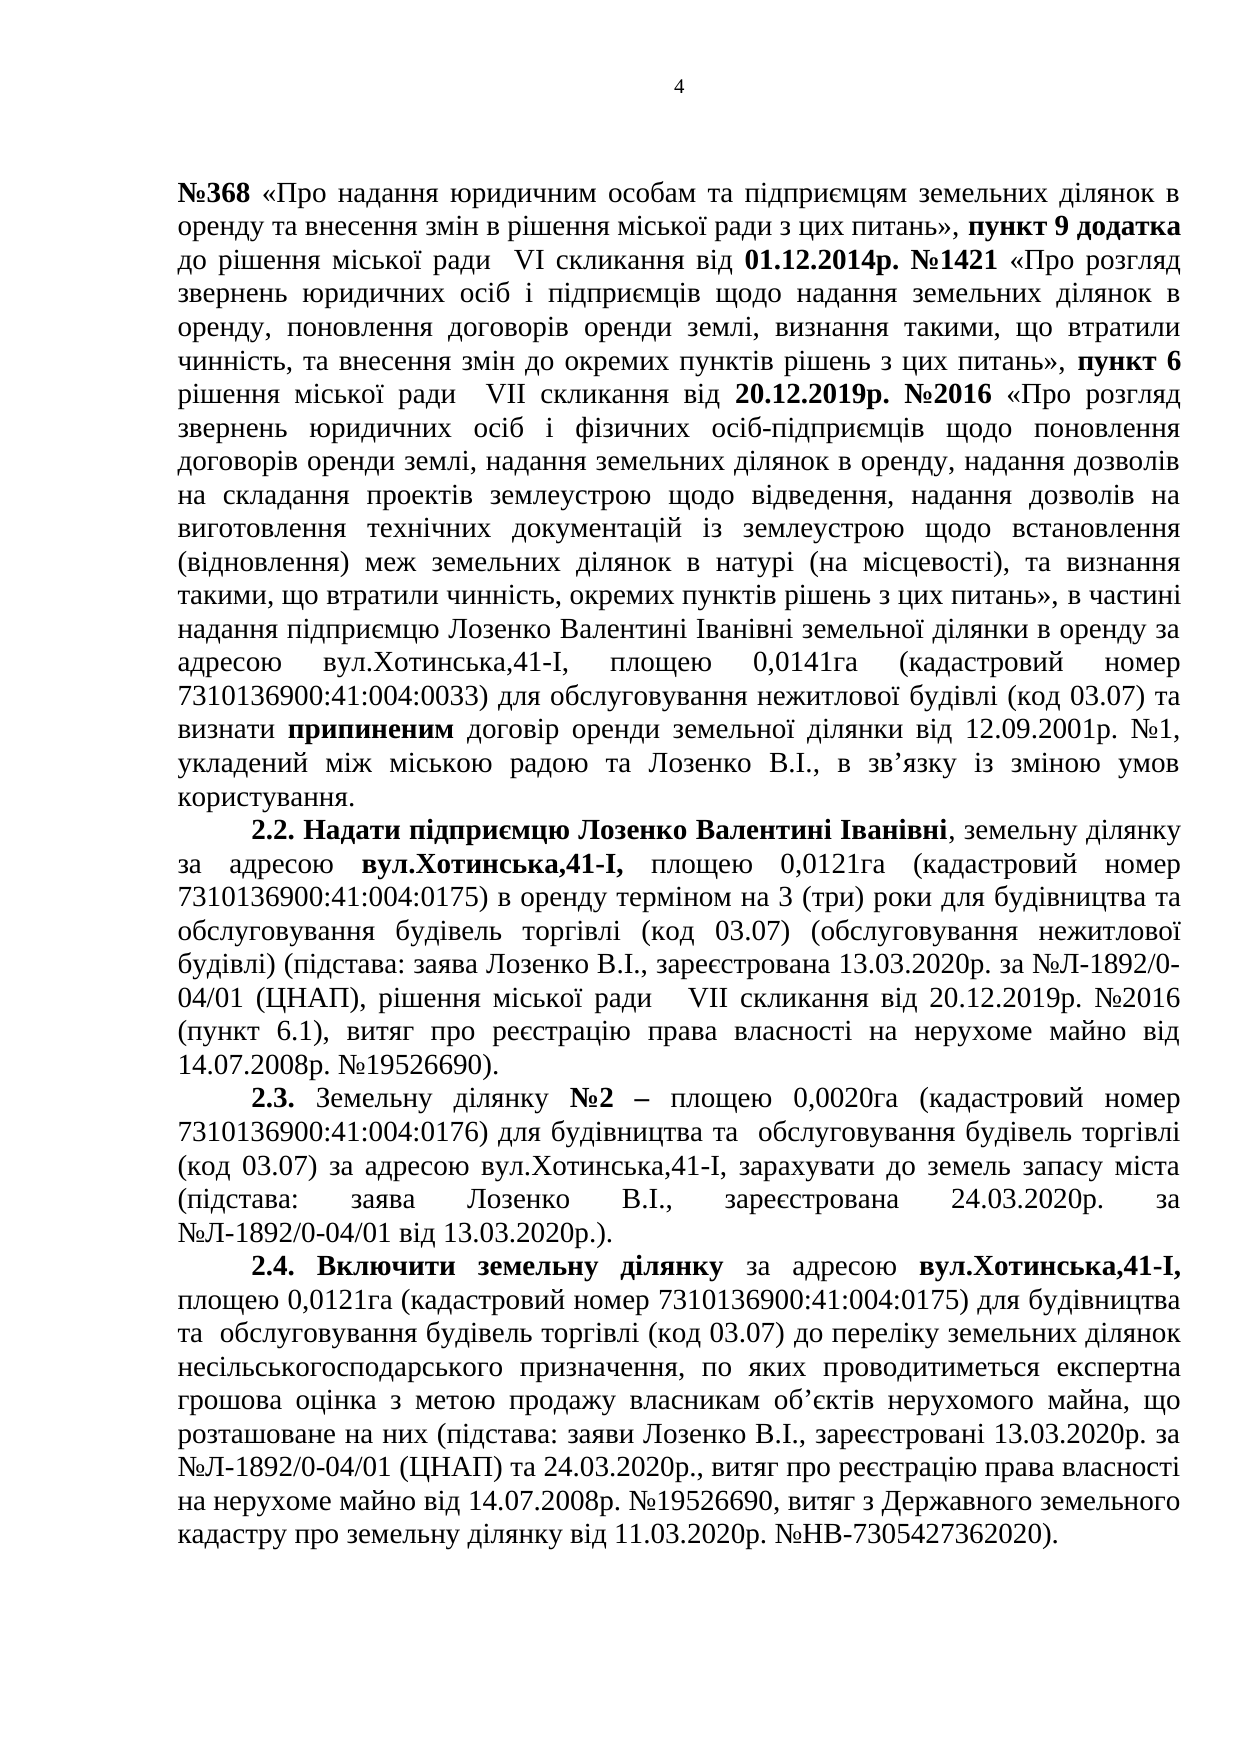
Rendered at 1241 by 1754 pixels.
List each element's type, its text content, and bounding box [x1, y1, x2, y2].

text 2.2. Надати підприємцю Лозенко Валентині Іванівні, земельну ділянку за адресою вул.Хотинська,41-І, площею 0,0121га (кадастровий номер 7310136900:41:004:0175) в оренду терміном на 3 (три) роки для будівництва та обслуговування будівель торгівлі (код 03.07) (обслуговування нежитлової будівлі) (підстава: заява Лозенко В.І., зареєстрована 13.03.2020р. за №Л-1892/0-04/01 (ЦНАП), рішення міської ради VII скликання від 20.12.2019р. №2016 (пункт 6.1), витяг про реєстрацію права власності на нерухоме майно від 14.07.2008р. №19526690). [177, 812, 1181, 1081]
text 2.4. Включити земельну ділянку за адресою вул.Хотинська,41-І, площею 0,0121га (кадастровий номер 7310136900:41:004:0175) для будівництва та обслуговування будівель торгівлі (код 03.07) до переліку земельних ділянок несільськогосподарського призначення, по яких проводитиметься експертна грошова оцінка з метою продажу власникам об’єктів нерухомого майна, що розташоване на них (підстава: заяви Лозенко В.І., зареєстровані 13.03.2020р. за №Л-1892/0-04/01 (ЦНАП) та 24.03.2020р., витяг про реєстрацію права власності на нерухоме майно від 14.07.2008р. №19526690, витяг з Державного земельного кадастру про земельну ділянку від 11.03.2020р. №НВ-7305427362020). [177, 1248, 1181, 1550]
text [177, 175, 1181, 812]
text 2.3. Земельну ділянку №2 – площею 0,0020га (кадастровий номер 7310136900:41:004:0176) для будівництва та обслуговування будівель торгівлі (код 03.07) за адресою вул.Хотинська,41-І, зарахувати до земель запасу міста (підстава: заява Лозенко В.І., зареєстрована 24.03.2020р. за №Л-1892/0-04/01 від 13.03.2020р.). [177, 1081, 1181, 1248]
